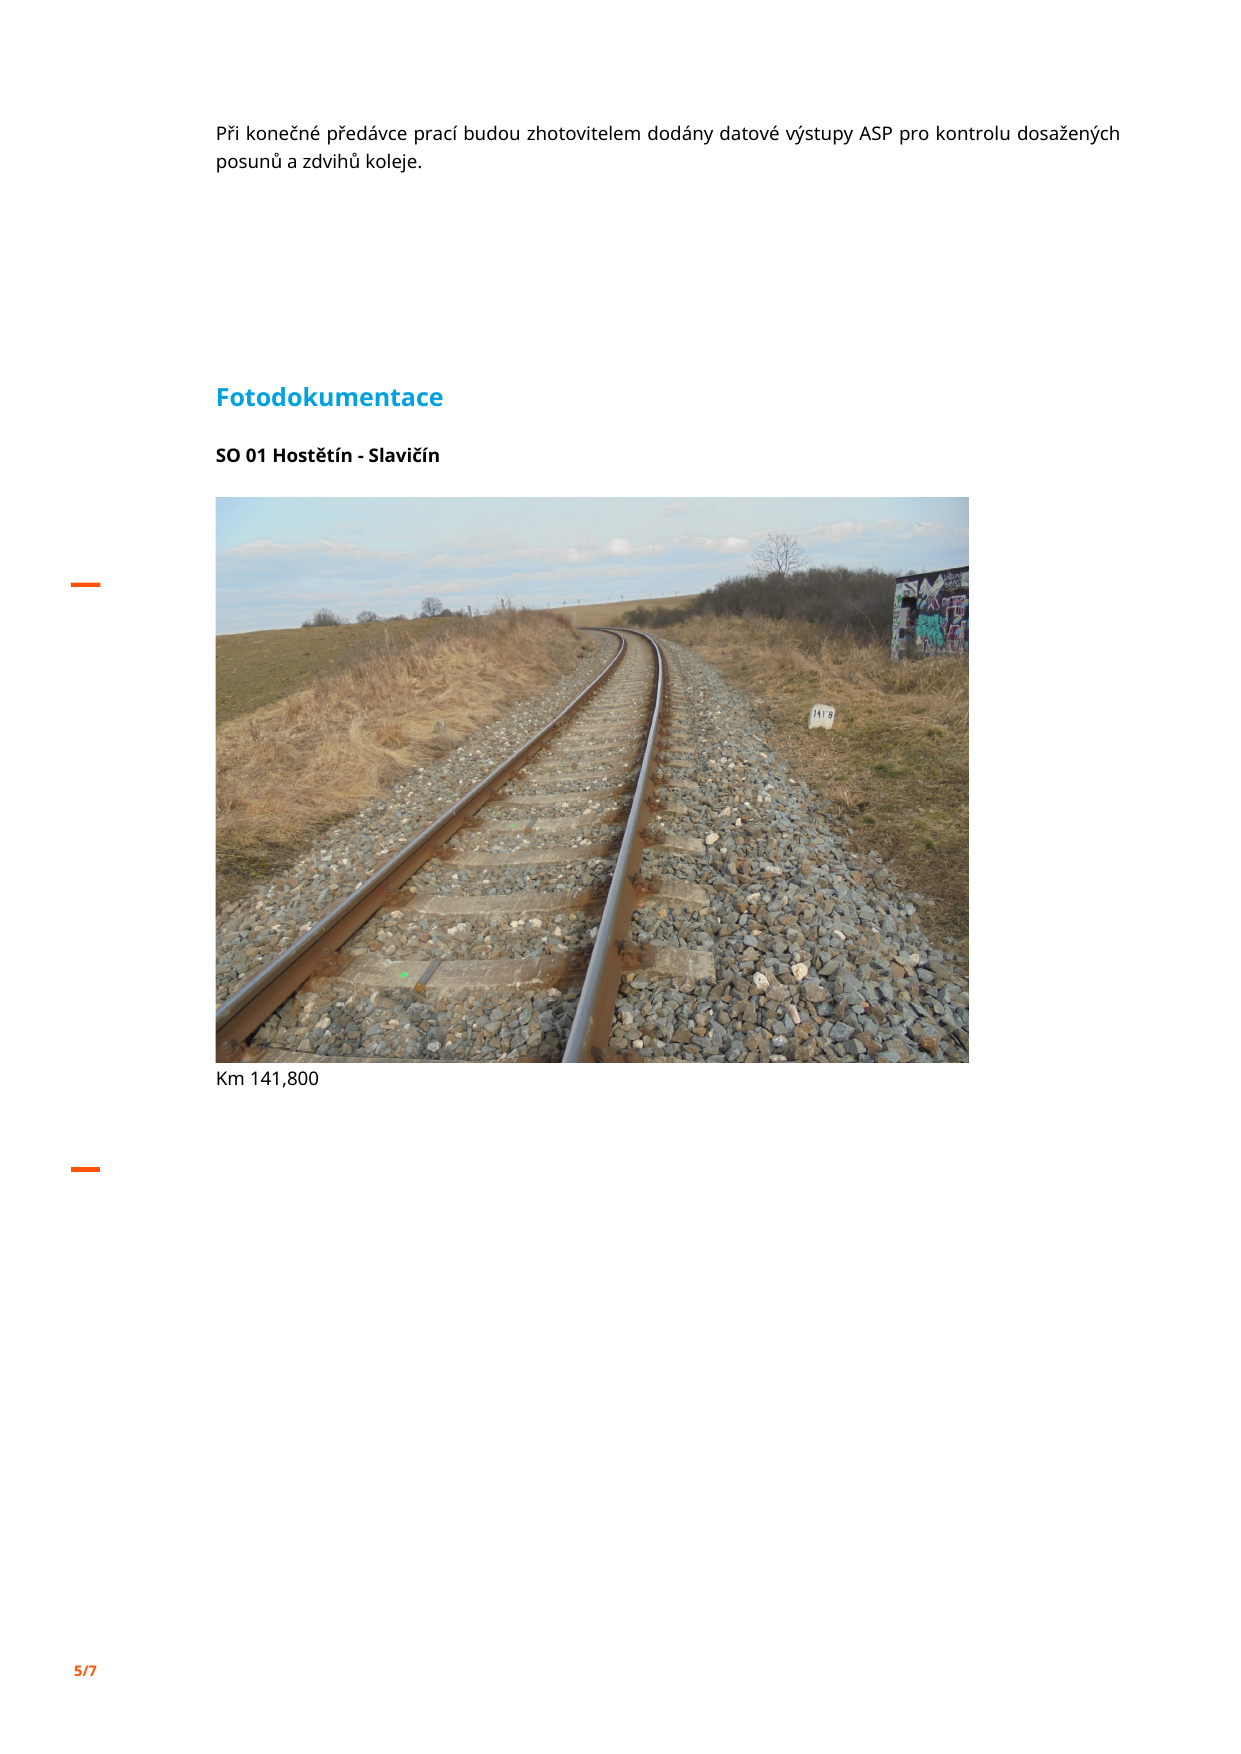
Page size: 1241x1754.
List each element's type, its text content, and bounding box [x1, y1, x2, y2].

subtitle Fotodokumentace [216, 379, 1122, 413]
subtitle SO 01 Hostětín - Slavičín [216, 442, 1122, 467]
text Při konečné předávce prací budou zhotovitelem dodány datové výstupy ASP pro kontrolu dosažených posunů a zdvihů koleje. [216, 121, 1122, 174]
text Km 141,800 [216, 1065, 1122, 1091]
picture [215, 497, 969, 1063]
